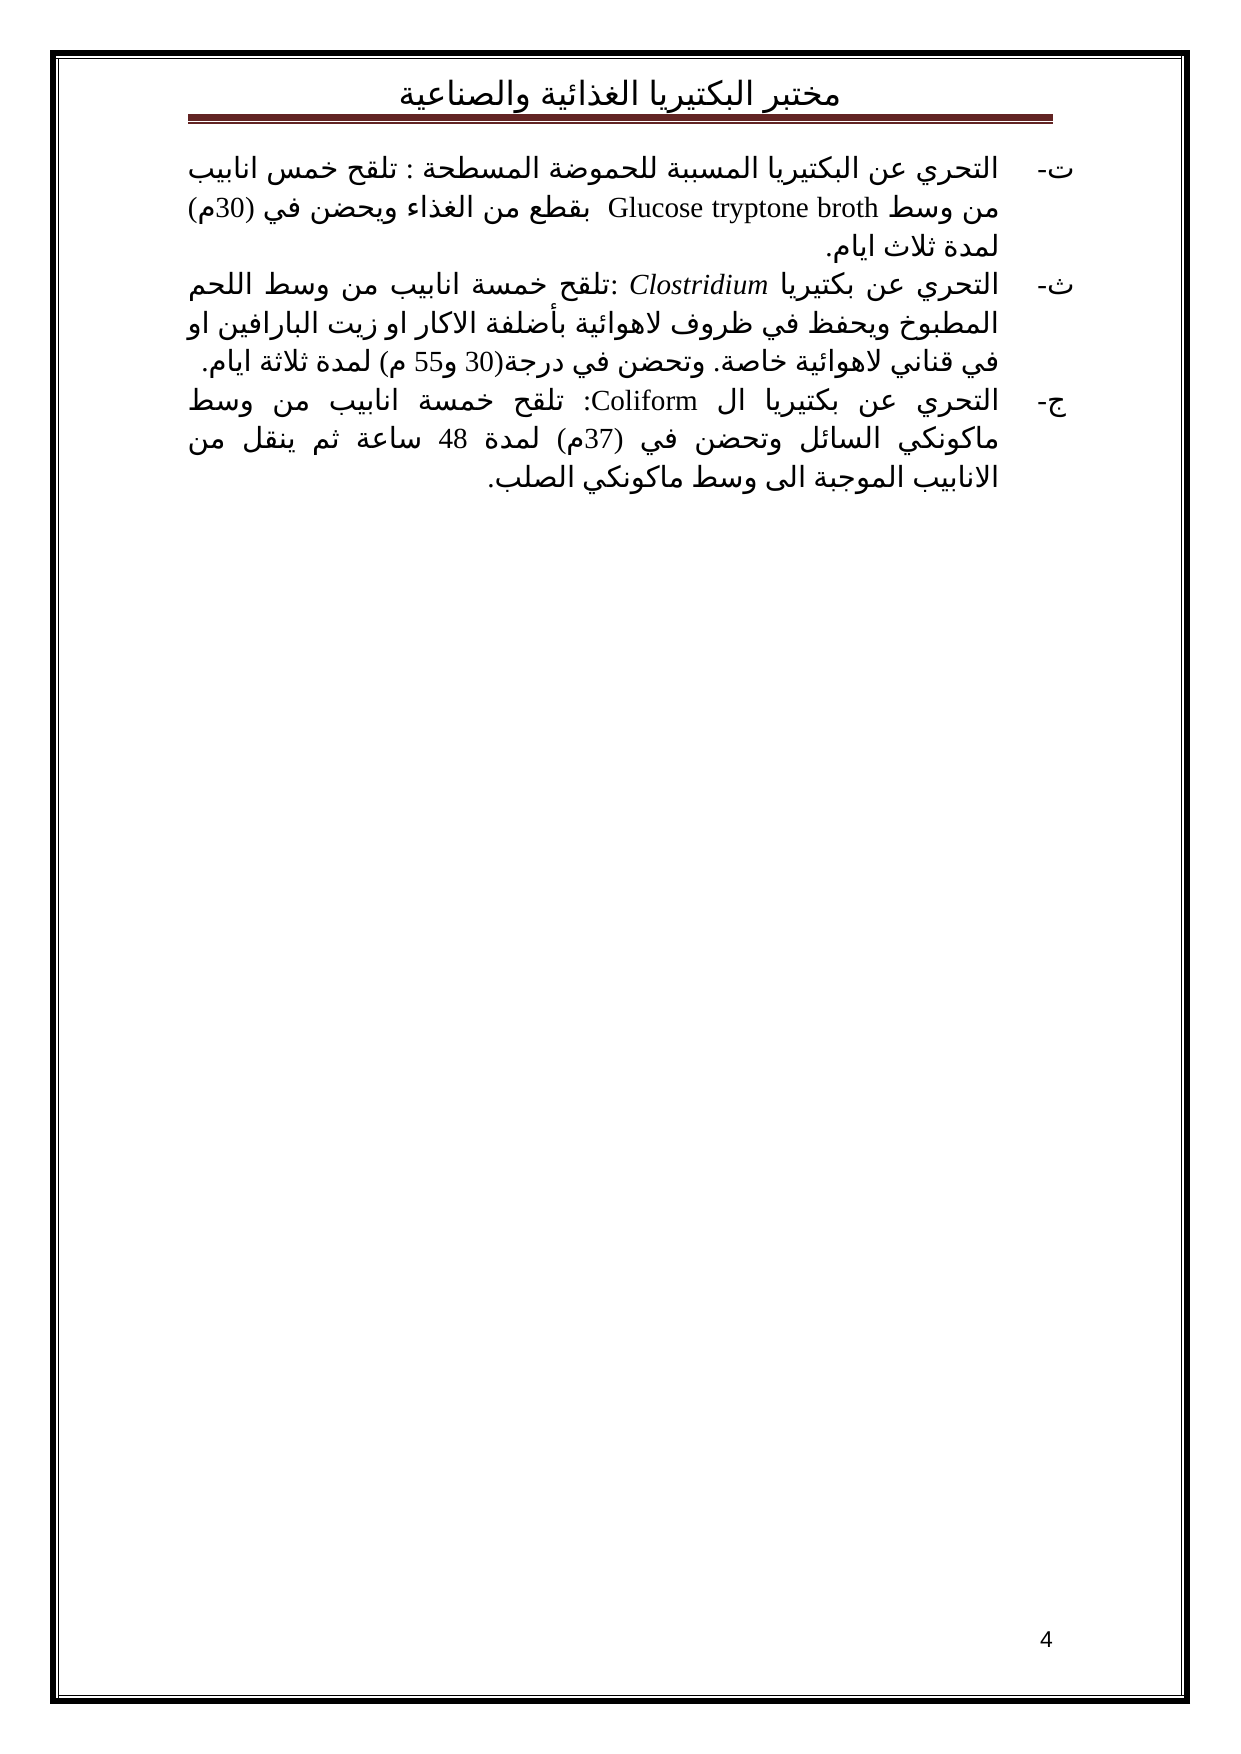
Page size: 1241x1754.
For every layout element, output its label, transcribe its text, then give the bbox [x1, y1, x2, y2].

list التحري عن البكتيريا المسببة للحموضة المسطحة : تلقح خمس انابيب من وسط Glucose tryptone broth بقطع من الغذاء ويحضن في (30م) لمدة ثلاث ايام. [187, 152, 1037, 262]
list التحري عن بكتيريا ال Coliform: تلقح خمسة انابيب من وسط ماكونكي السائل وتحضن في (37م) لمدة 48 ساعة ثم ينقل من الانابيب الموجبة الى وسط ماكونكي الصلب. [187, 383, 1037, 493]
list التحري عن بكتيريا Clostridium :تلقح خمسة انابيب من وسط اللحم المطبوخ ويحفظ في ظروف لاهوائية بأضلفة الاكار او زيت البارافين او في قناني لاهوائية خاصة. وتحضن في درجة(30 و55 م) لمدة ثلاثة ايام. [187, 267, 1037, 378]
